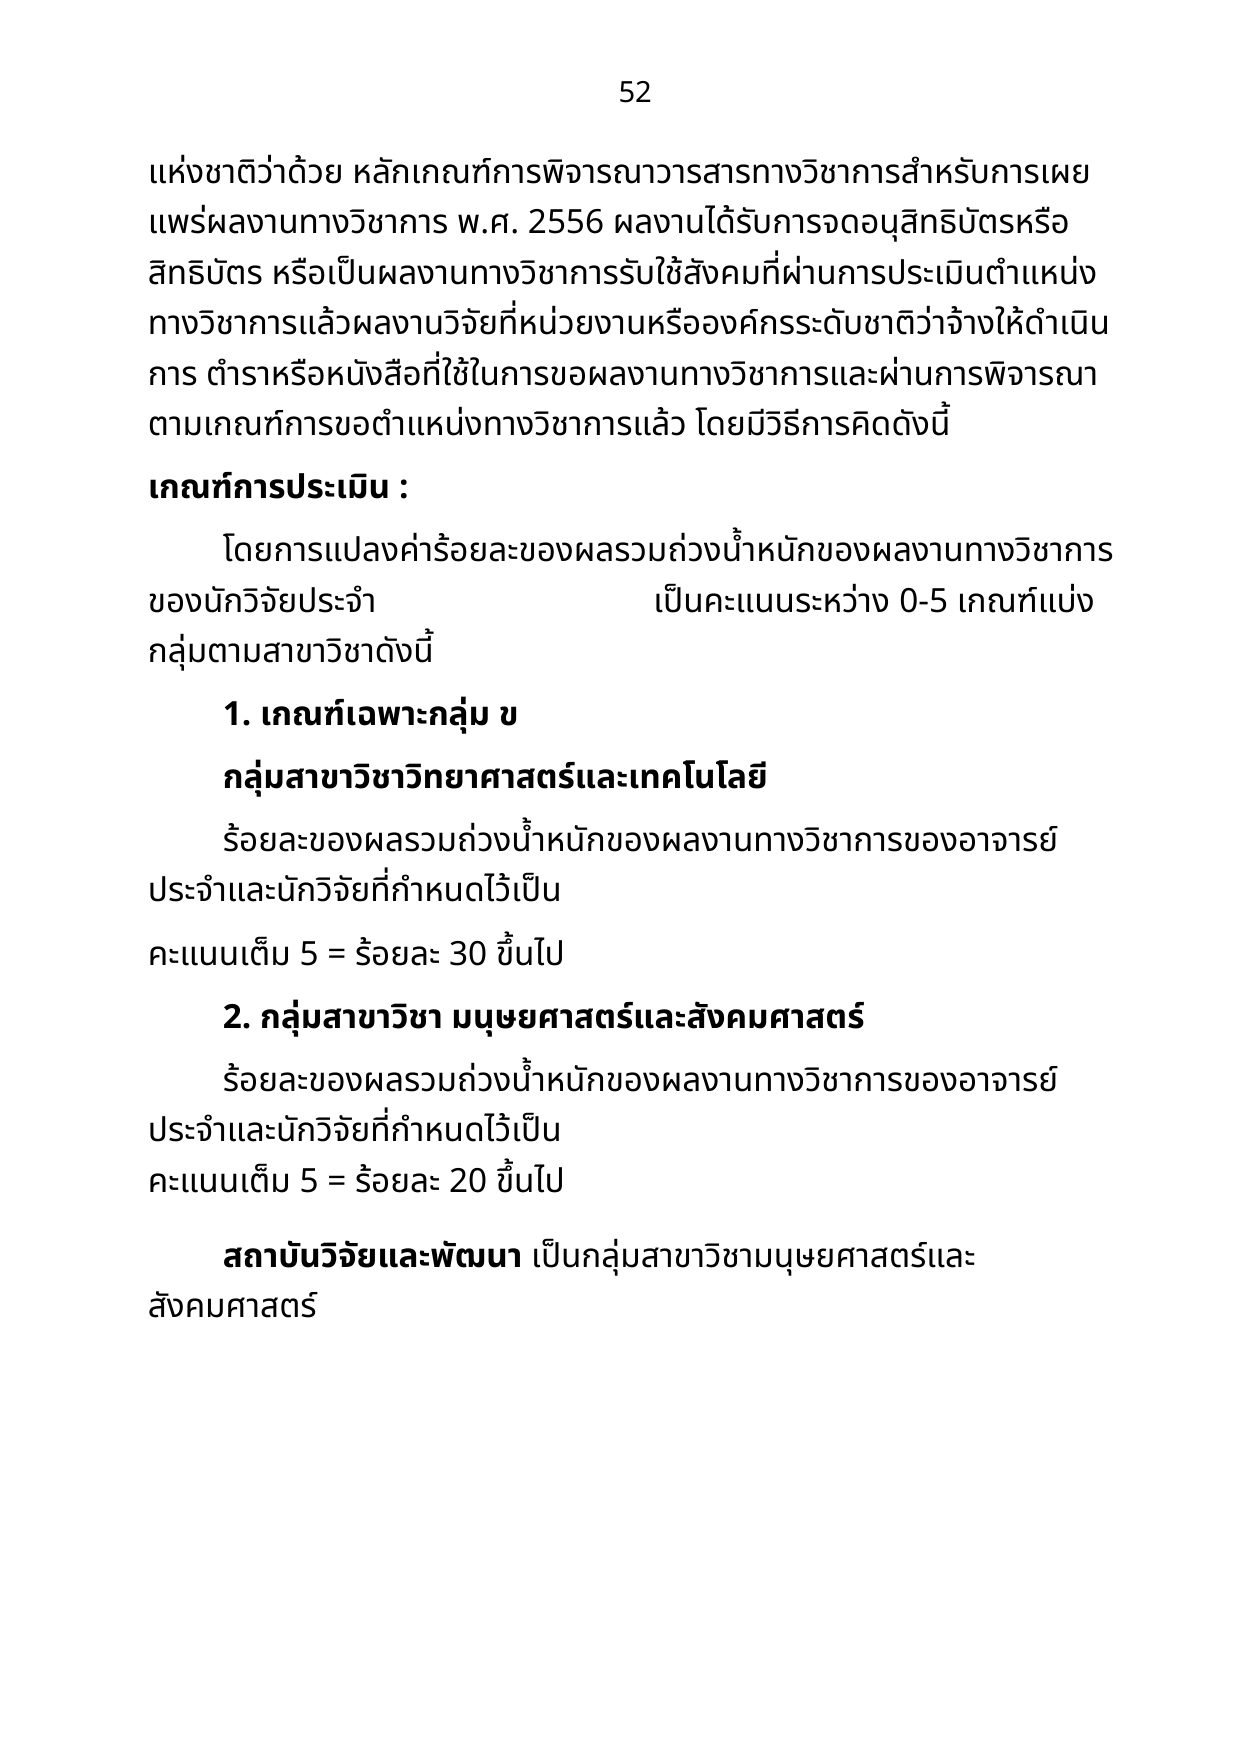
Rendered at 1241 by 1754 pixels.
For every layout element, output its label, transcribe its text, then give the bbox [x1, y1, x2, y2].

list 1. เกณฑ์เฉพาะกลุ่ม ข [223, 690, 1122, 741]
text คะแนนเต็ม 5 = ร้อยละ 20 ขึ้นไป [148, 1156, 1122, 1207]
text สถาบันวิจัยและพัฒนา เป็นกลุ่มสาขาวิชามนุษยศาสตร์และสังคมศาสตร์ [148, 1232, 1122, 1333]
text คะแนนเต็ม 5 = ร้อยละ 30 ขึ้นไป [148, 929, 1122, 980]
text กลุ่มสาขาวิชาวิทยาศาสตร์และเทคโนโลยี [148, 753, 1122, 803]
text ร้อยละของผลรวมถ่วงน้ำหนักของผลงานทางวิชาการของอาจารย์ประจำและนักวิจัยที่กำหนดไว้เป็น [148, 816, 1122, 917]
text 2. กลุ่มสาขาวิชา มนุษยศาสตร์และสังคมศาสตร์ [148, 992, 1122, 1043]
text ร้อยละของผลรวมถ่วงน้ำหนักของผลงานทางวิชาการของอาจารย์ประจำและนักวิจัยที่กำหนดไว้เป็น [148, 1056, 1122, 1156]
text เกณฑ์การประเมิน : [148, 463, 1122, 513]
text โดยการแปลงค่าร้อยละของผลรวมถ่วงน้ำหนักของผลงานทางวิชาการของนักวิจัยประจำ เป็นคะแนนระหว่าง 0-5 เกณฑ์แบ่งกลุ่มตามสาขาวิชาดังนี้ [148, 526, 1122, 677]
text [148, 148, 1122, 450]
